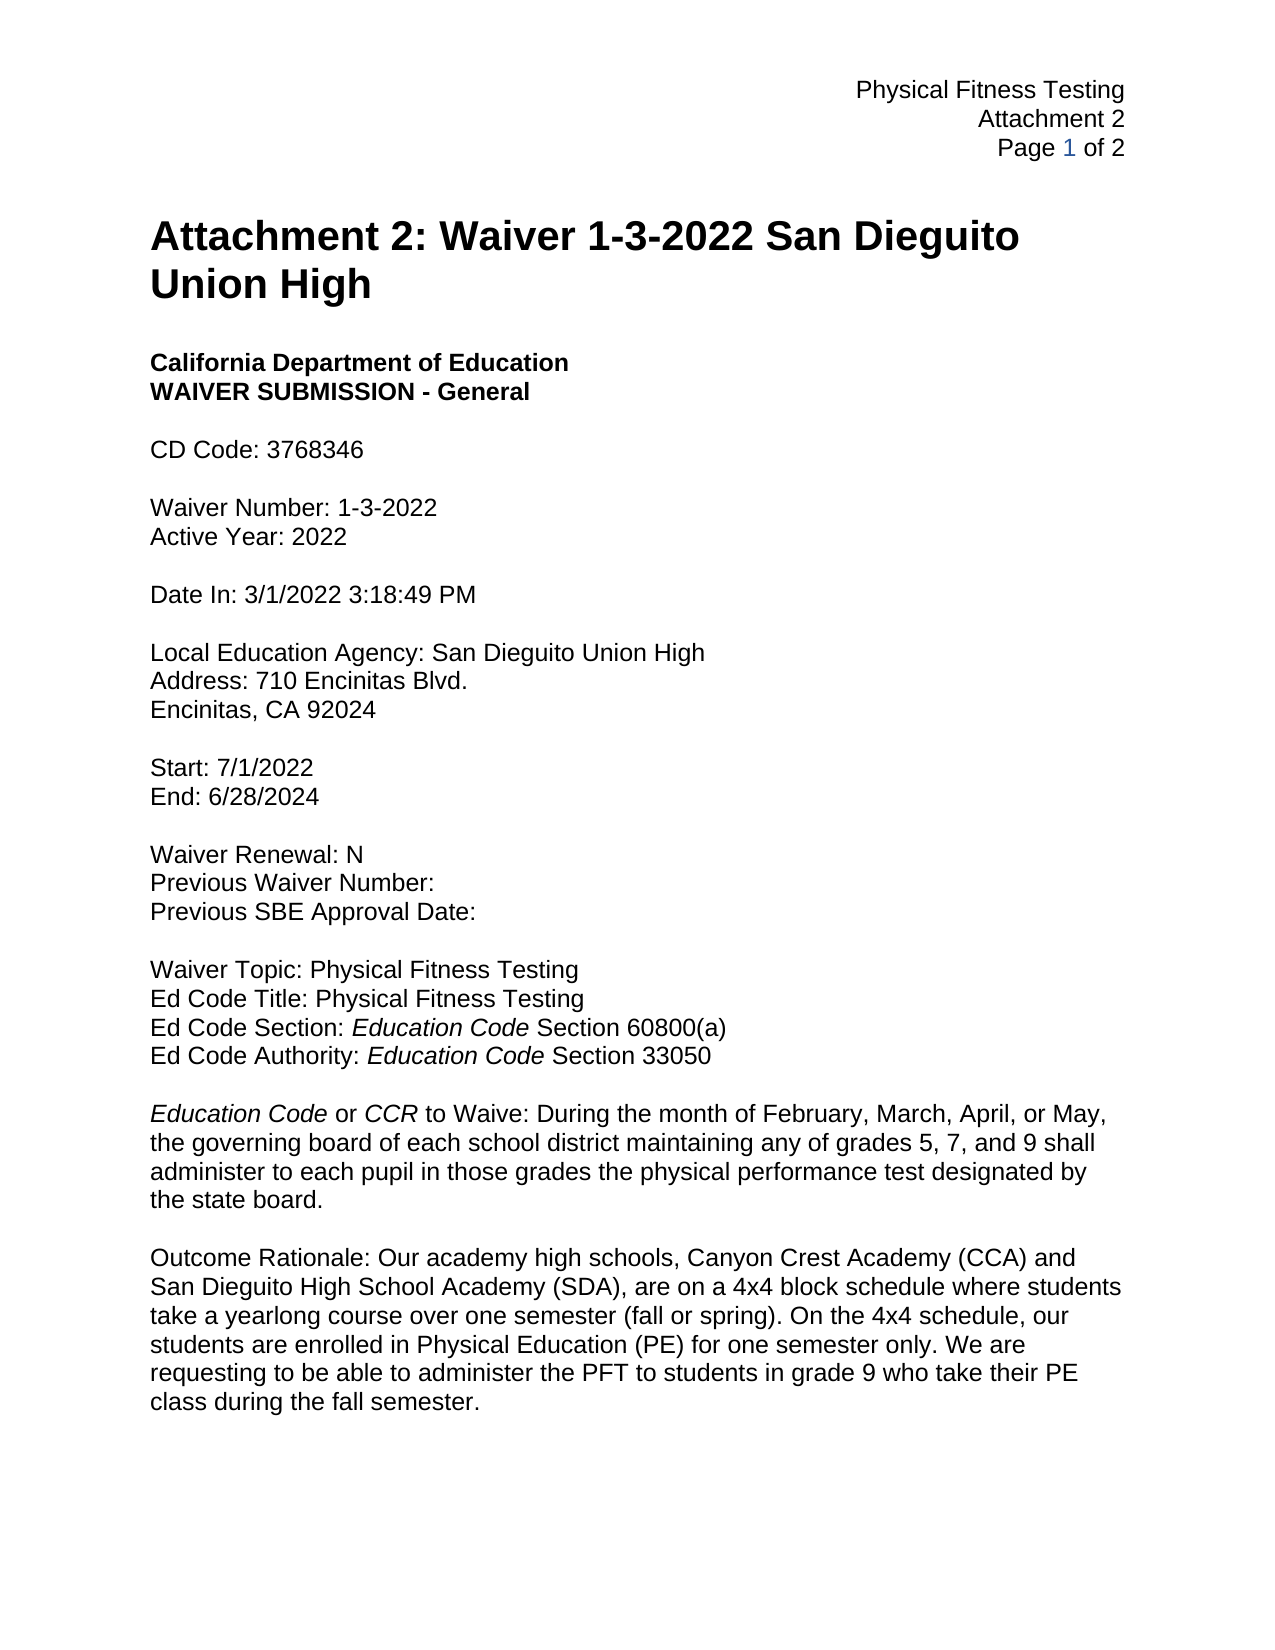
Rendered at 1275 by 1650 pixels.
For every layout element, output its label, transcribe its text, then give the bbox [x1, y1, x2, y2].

text Local Education Agency: San Dieguito Union High [150, 637, 1125, 666]
text Ed Code Title: Physical Fitness Testing [150, 984, 1125, 1012]
text Ed Code Authority: Education Code Section 33050 [150, 1041, 1125, 1070]
text Previous SBE Approval Date: [150, 897, 1125, 926]
text Ed Code Section: Education Code Section 60800(a) [150, 1012, 1125, 1041]
text Address: 710 Encinitas Blvd. [150, 666, 1125, 695]
text Date In: 3/1/2022 3:18:49 PM [150, 579, 1125, 608]
text Encinitas, CA 92024 [150, 695, 1125, 724]
text WAIVER SUBMISSION - General [150, 377, 1125, 406]
text Outcome Rationale: Our academy high schools, Canyon Crest Academy (CCA) and San Dieguito High School Academy (SDA), are on a 4x4 block schedule where students take a yearlong course over one semester (fall or spring). On the 4x4 schedule, our students are enrolled in Physical Education (PE) for one semester only. We are requesting to be able to administer the PFT to students in grade 9 who take their PE class during the fall semester. [150, 1243, 1125, 1416]
text CD Code: 3768346 [150, 435, 1125, 464]
text Education Code or CCR to Waive: During the month of February, March, April, or May, the governing board of each school district maintaining any of grades 5, 7, and 9 shall administer to each pupil in those grades the physical performance test designated by the state board. [324, 1099, 1125, 1214]
text Previous Waiver Number: [150, 868, 1125, 897]
text Start: 7/1/2022 [150, 753, 1125, 782]
text End: 6/28/2024 [150, 782, 1125, 810]
text Active Year: 2022 [150, 522, 1125, 550]
text Waiver Renewal: N [150, 839, 1125, 868]
subtitle Attachment 2: Waiver 1-3-2022 San Dieguito Union High [150, 211, 1125, 307]
text Waiver Number: 1-3-2022 [150, 493, 1125, 522]
text California Department of Education [150, 348, 1125, 377]
text Waiver Topic: Physical Fitness Testing [150, 955, 1125, 984]
